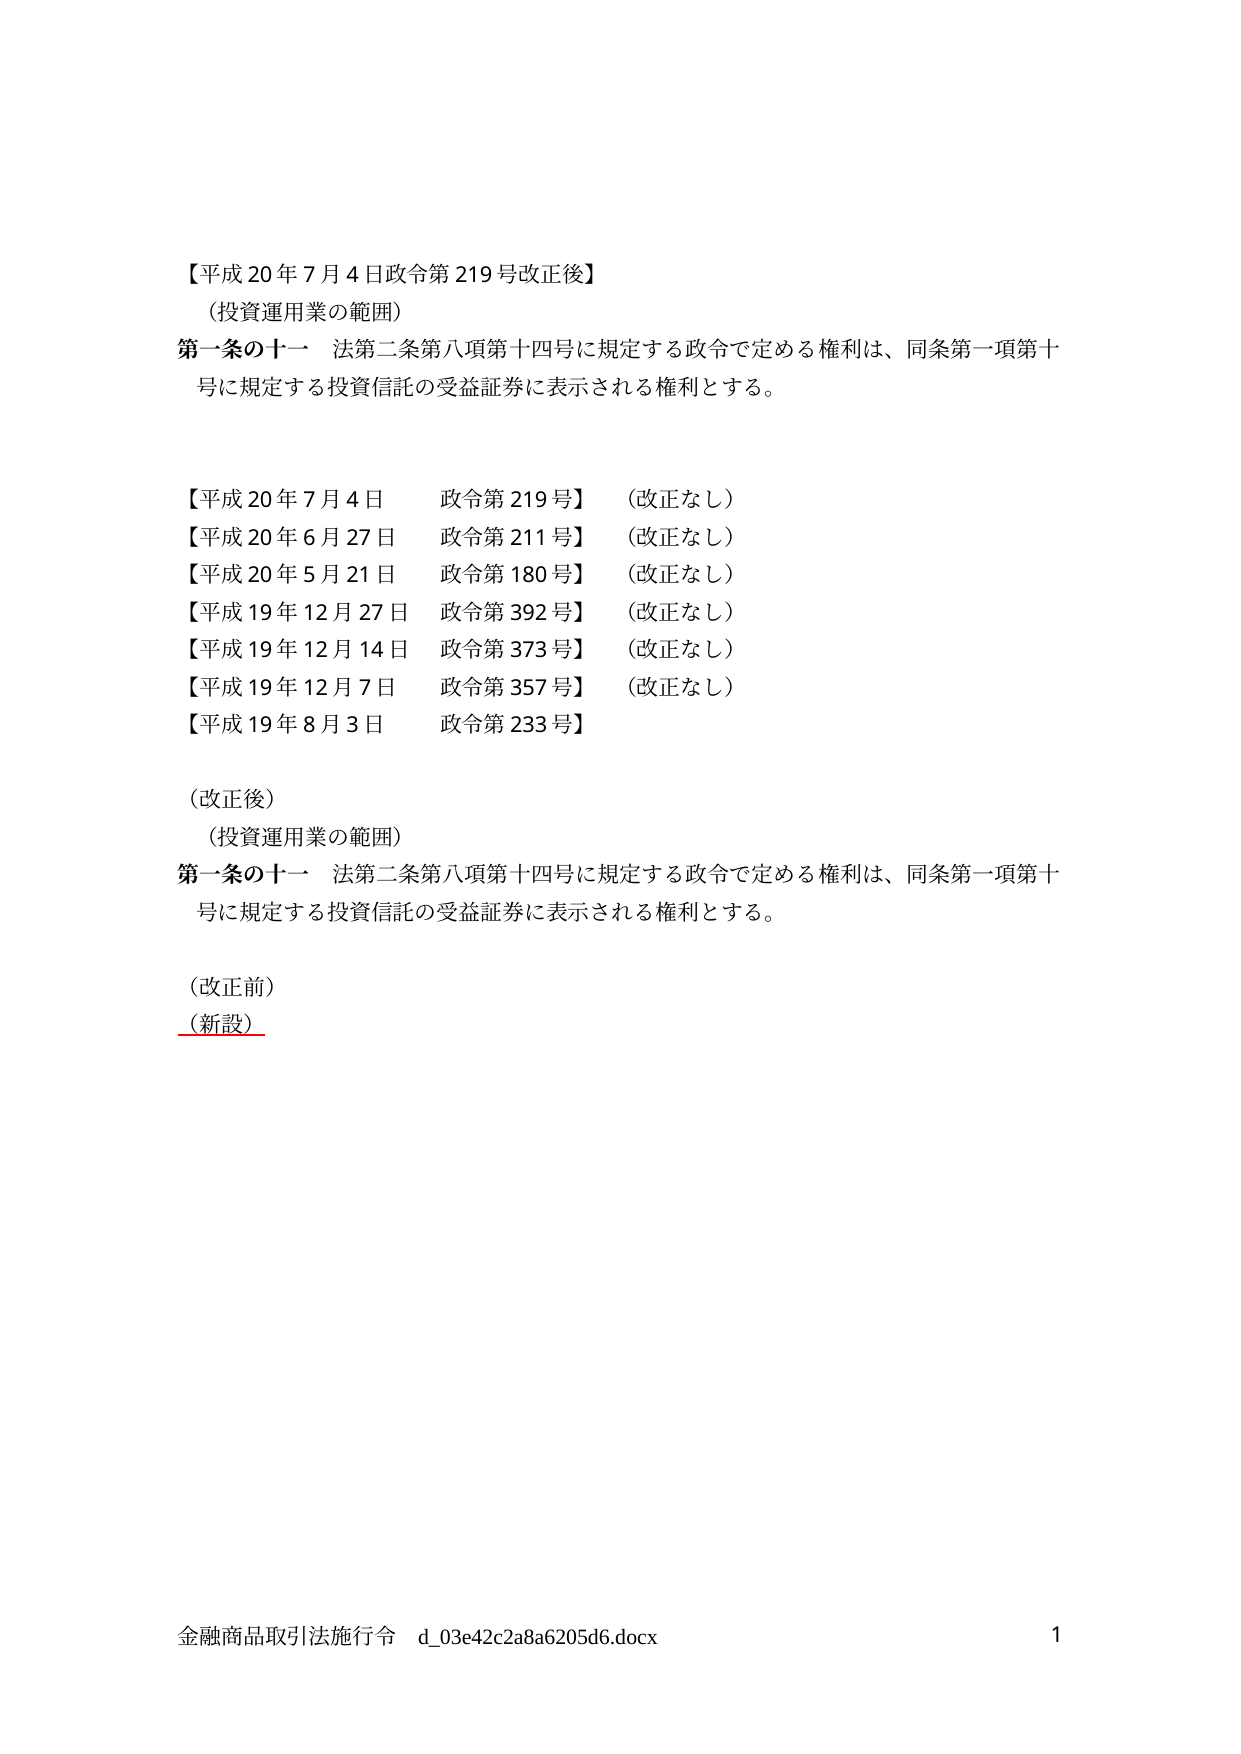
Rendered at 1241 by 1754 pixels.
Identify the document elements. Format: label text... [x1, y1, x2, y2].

text 第一条の十一 法第二条第八項第十四号に規定する政令で定める権利は、同条第一項第十号に規定する投資信託の受益証券に表示される権利とする。 [177, 329, 1063, 404]
text （改正後） [177, 779, 1063, 817]
text 【平成19年12月27日 政令第392号】 （改正なし） [177, 592, 1063, 629]
text 【平成20年7月4日 政令第219号】 （改正なし） [177, 479, 1063, 517]
text 【平成20年7月4日政令第219号改正後】 [177, 254, 1063, 292]
text 【平成20年5月21日 政令第180号】 （改正なし） [177, 554, 1063, 592]
text 【平成19年12月7日 政令第357号】 （改正なし） [177, 667, 1063, 704]
text （改正前） [177, 967, 1063, 1004]
text （投資運用業の範囲） [196, 292, 1063, 329]
text 【平成19年8月3日 政令第233号】 [177, 704, 1063, 742]
text 【平成19年12月14日 政令第373号】 （改正なし） [177, 629, 1063, 667]
text （投資運用業の範囲） [196, 817, 1063, 854]
text 第一条の十一 法第二条第八項第十四号に規定する政令で定める権利は、同条第一項第十号に規定する投資信託の受益証券に表示される権利とする。 [177, 854, 1063, 929]
text （新設） [177, 1004, 1063, 1042]
text 【平成20年6月27日 政令第211号】 （改正なし） [177, 517, 1063, 554]
